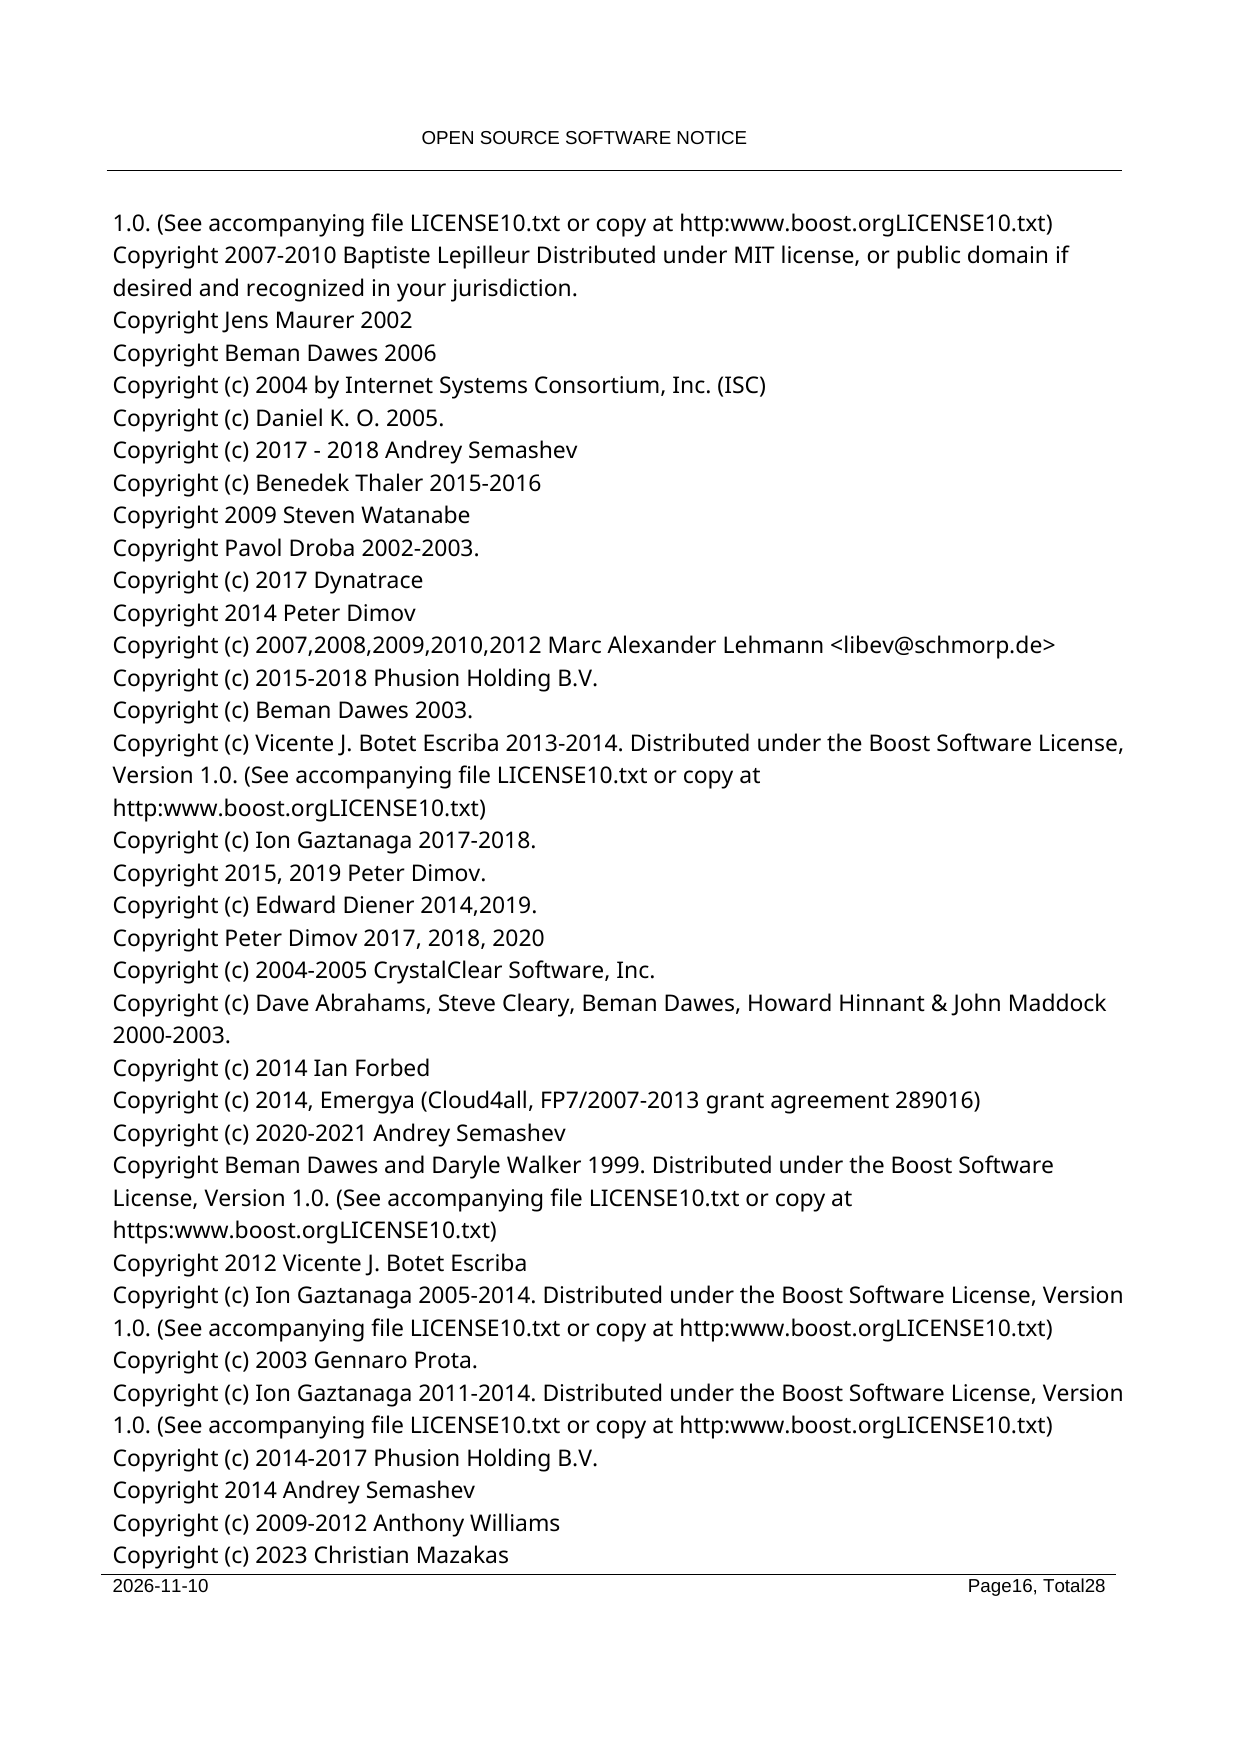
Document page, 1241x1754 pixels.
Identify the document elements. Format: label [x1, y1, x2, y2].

text [112, 206, 1128, 1571]
